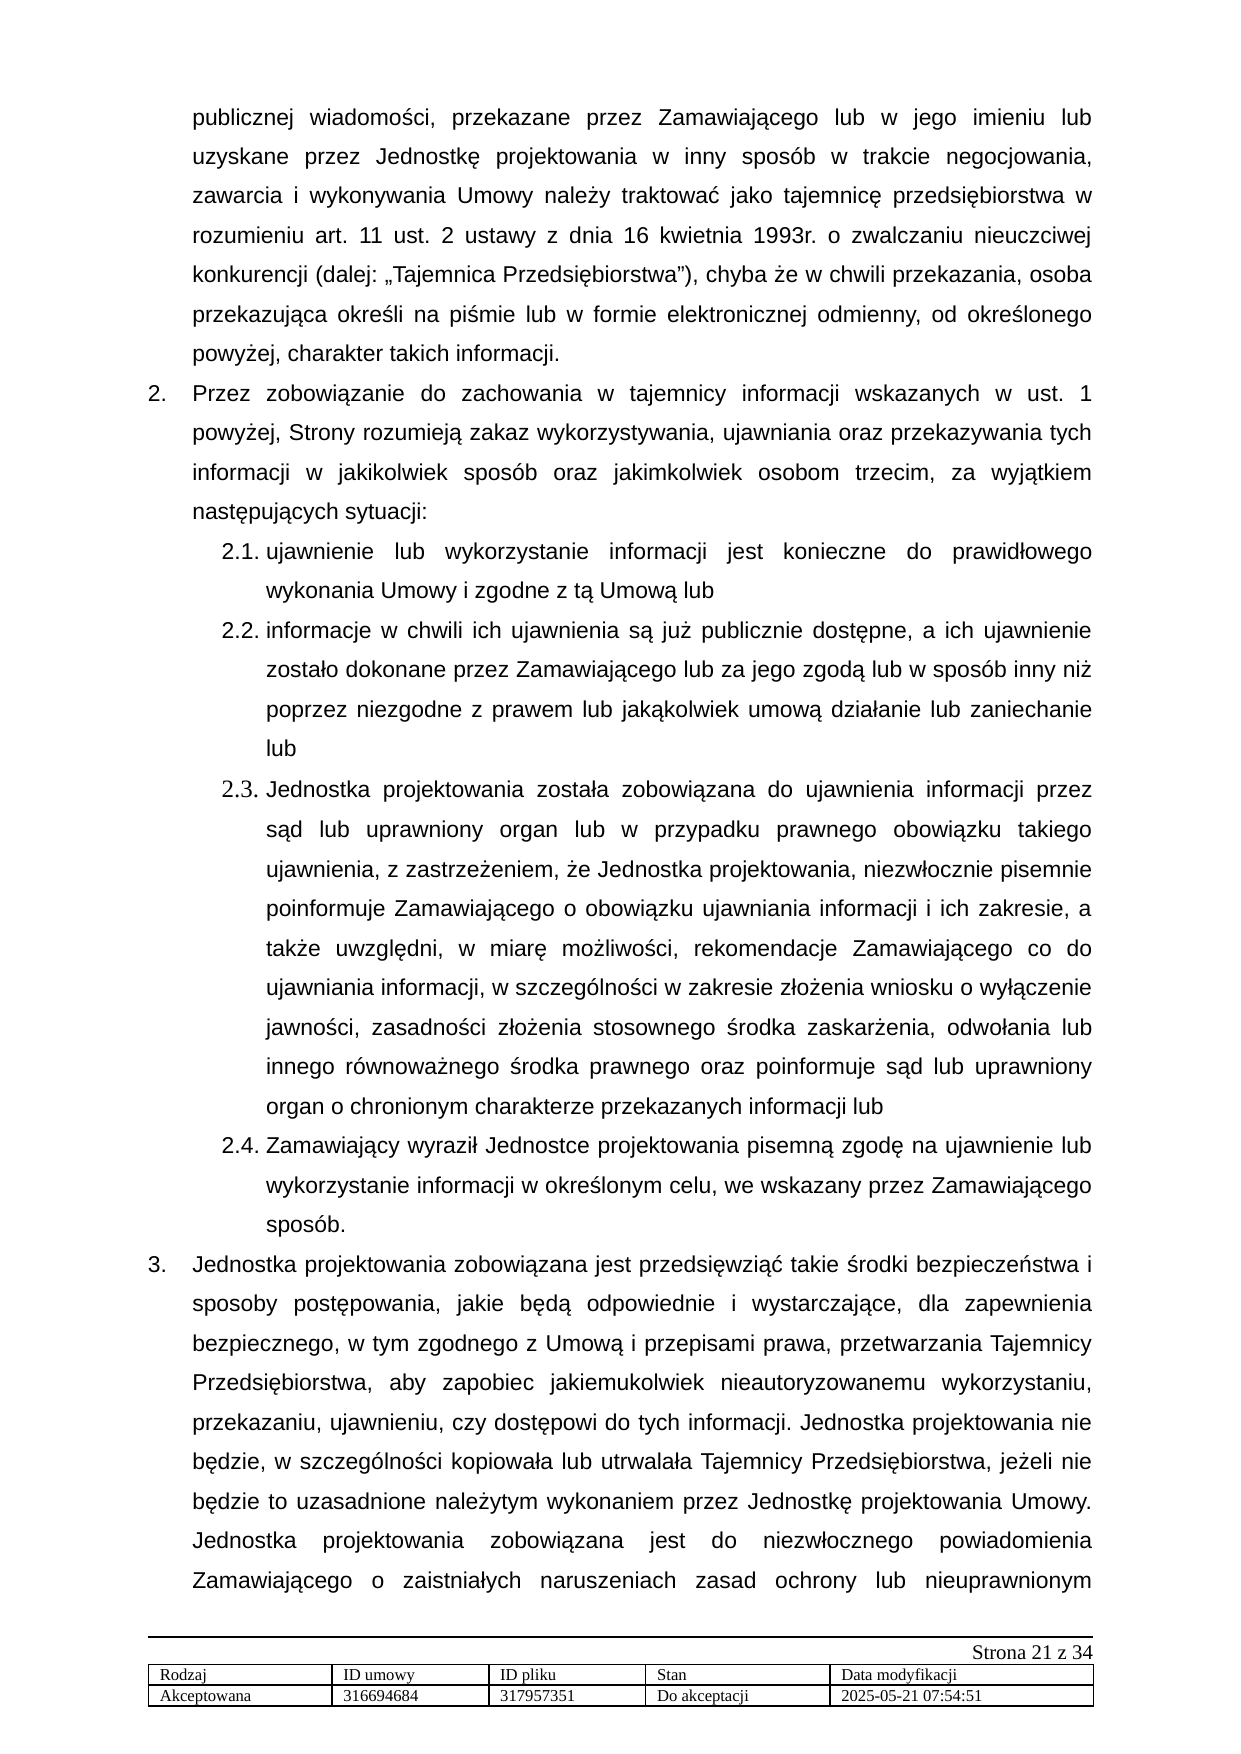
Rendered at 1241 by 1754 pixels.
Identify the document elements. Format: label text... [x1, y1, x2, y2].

list ujawnienie lub wykorzystanie informacji jest konieczne do prawidłowego wykonania Umowy i zgodne z tą Umową lub [221, 538, 1093, 603]
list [148, 1251, 1093, 1593]
list Przez zobowiązanie do zachowania w tajemnicy informacji wskazanych w ust. 1 powyżej, Strony rozumieją zakaz wykorzystywania, ujawniania oraz przekazywania tych informacji w jakikolwiek sposób oraz jakimkolwiek osobom trzecim, za wyjątkiem następujących sytuacji: [148, 380, 1093, 524]
list informacje w chwili ich ujawnienia są już publicznie dostępne, a ich ujawnienie zostało dokonane przez Zamawiającego lub za jego zgodą lub w sposób inny niż poprzez niezgodne z prawem lub jakąkolwiek umową działanie lub zaniechanie lub [221, 617, 1093, 761]
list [148, 103, 1093, 367]
list Zamawiający wyraził Jednostce projektowania pisemną zgodę na ujawnienie lub wykorzystanie informacji w określonym celu, we wskazany przez Zamawiającego sposób. [221, 1132, 1093, 1238]
list Jednostka projektowania została zobowiązana do ujawnienia informacji przez sąd lub uprawniony organ lub w przypadku prawnego obowiązku takiego ujawnienia, z zastrzeżeniem, że Jednostka projektowania, niezwłocznie pisemnie poinformuje Zamawiającego o obowiązku ujawniania informacji i ich zakresie, a także uwzględni, w miarę możliwości, rekomendacje Zamawiającego co do ujawniania informacji, w szczególności w zakresie złożenia wniosku o wyłączenie jawności, zasadności złożenia stosownego środka zaskarżenia, odwołania lub innego równoważnego środka prawnego oraz poinformuje sąd lub uprawniony organ o chronionym charakterze przekazanych informacji lub [221, 774, 1093, 1119]
